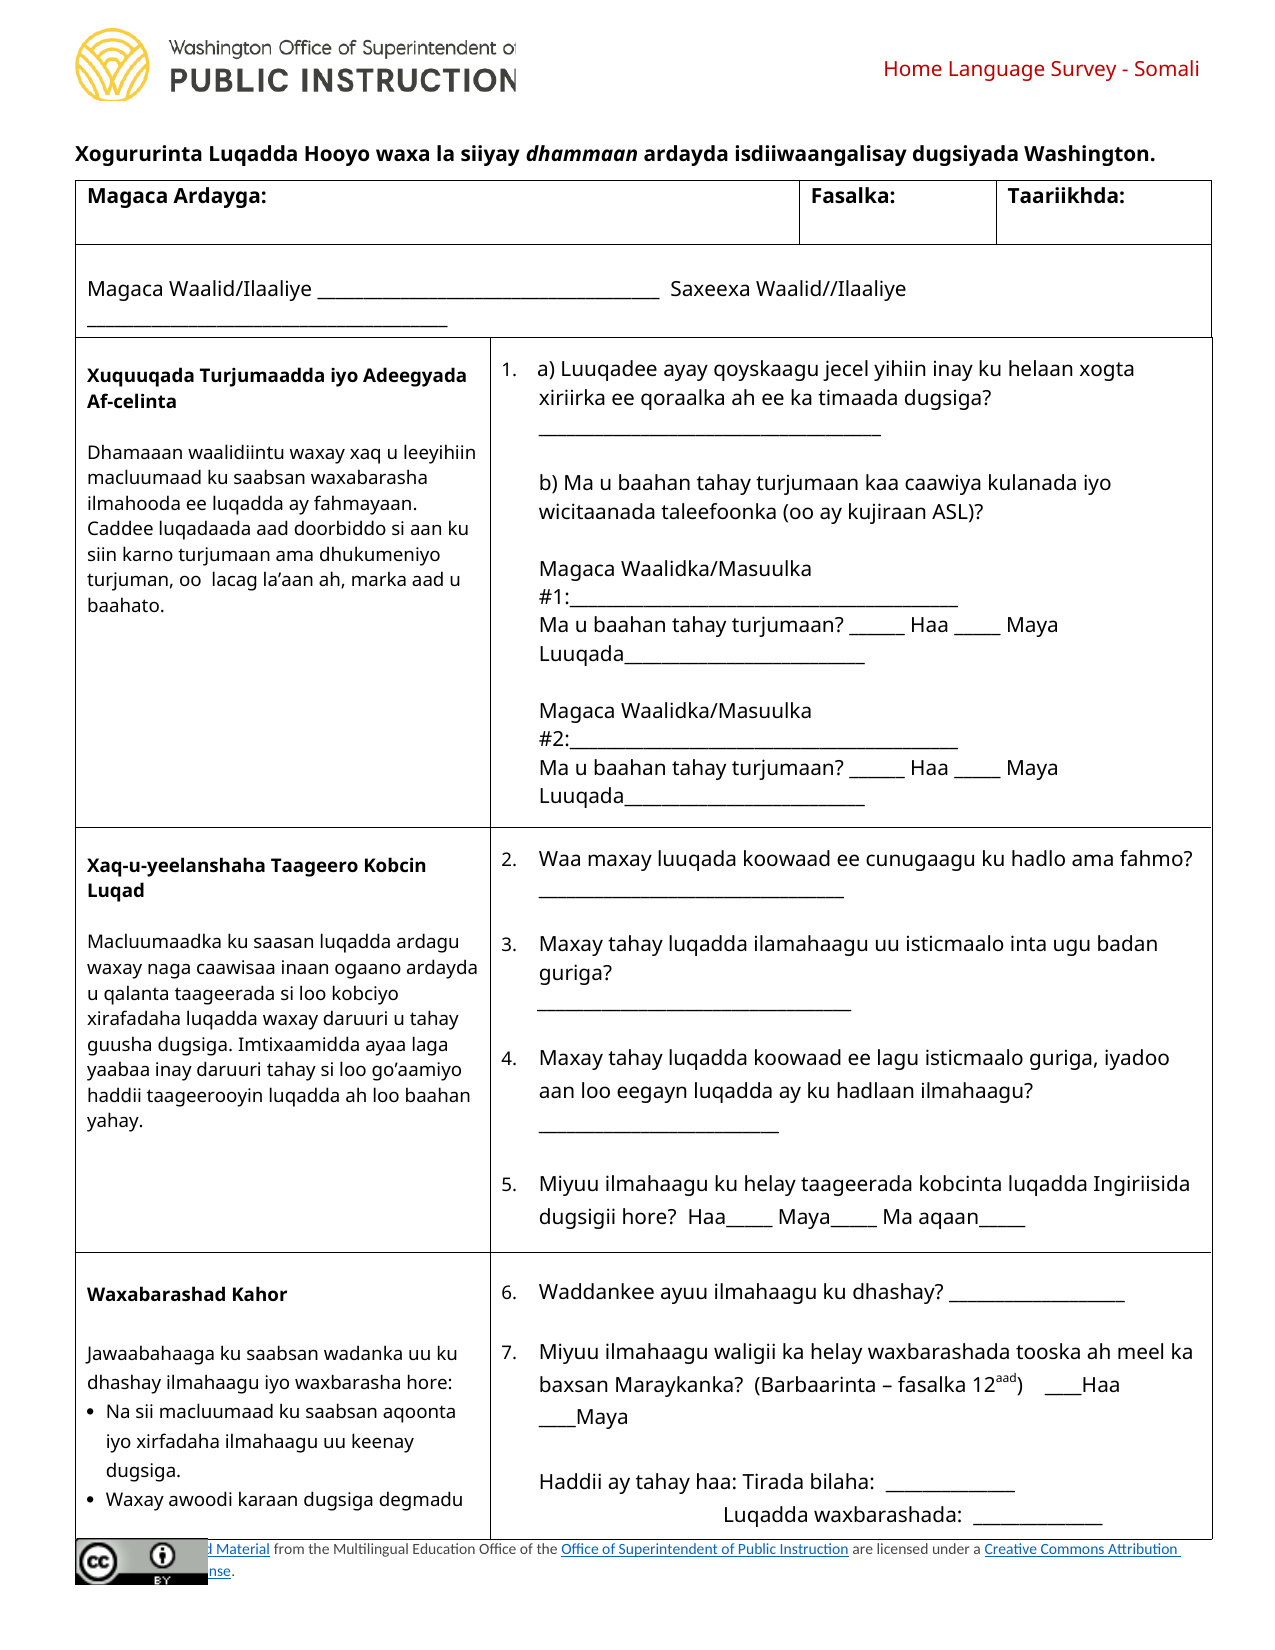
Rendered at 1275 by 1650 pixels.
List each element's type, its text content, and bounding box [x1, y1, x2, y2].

table_header Magaca Ardayga: [76, 181, 799, 244]
picture [75, 1538, 208, 1585]
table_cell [491, 1252, 1212, 1539]
table_cell Xaq-u-yeelanshaha Taageero Kobcin Luqad Macluumaadka ku saasan luqadda ardagu waxay naga caawisaa inaan ogaano ardayda u qalanta taageerada si loo kobciyo xirafadaha luqadda waxay daruuri u tahay guusha dugsiga. Imtixaamidda ayaa laga yaabaa inay daruuri tahay si loo go’aamiyo haddii taageerooyin luqadda ah loo baahan yahay. [76, 828, 490, 1252]
table_cell a) Luuqadee ayay qoyskaagu jecel yihiin inay ku helaan xogta xiriirka ee qoraalka ah ee ka timaada dugsiga? _____________________________________ b) Ma u baahan tahay turjumaan kaa caawiya kulanada iyo wicitaanada taleefoonka (oo ay kujiraan ASL)? Magaca Waalidka/Masuulka #1:__________________________________________ Ma u baahan tahay turjumaan? ______ Haa _____ Maya Luuqada__________________________ Magaca Waalidka/Masuulka #2:__________________________________________ Ma u baahan tahay turjumaan? ______ Haa _____ Maya Luuqada__________________________ [491, 338, 1212, 827]
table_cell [76, 1253, 490, 1539]
table_cell Waa maxay luuqada koowaad ee cunugaagu ku hadlo ama fahmo? _________________________________ Maxay tahay luqadda ilamahaagu uu isticmaalo inta ugu badan guriga? __________________________________ Maxay tahay luqadda koowaad ee lagu isticmaalo guriga, iyadoo aan loo eegayn luqadda ay ku hadlaan ilmahaagu? __________________________ Miyuu ilmahaagu ku helay taageerada kobcinta luqadda Ingiriisida dugsigii hore? Haa_____ Maya_____ Ma aqaan_____ [491, 827, 1212, 1252]
table_cell Xuquuqada Turjumaadda iyo Adeegyada Af-celinta Dhamaaan waalidiintu waxay xaq u leeyihiin macluumaad ku saabsan waxabarasha ilmahooda ee luqadda ay fahmayaan. Caddee luqadaada aad doorbiddo si aan ku siin karno turjumaan ama dhukumeniyo turjuman, oo lacag la’aan ah, marka aad u baahato. [76, 338, 490, 827]
table_cell Magaca Waalid/Ilaaliye _____________________________________ Saxeexa Waalid//Ilaaliye _______________________________________ [76, 245, 1211, 337]
picture [75, 28, 516, 101]
table_header Taariikhda: [997, 181, 1211, 244]
table_header Fasalka: [800, 181, 996, 244]
text Xogururinta Luqadda Hooyo waxa la siiyay dhammaan ardayda isdiiwaangalisay dugsiyada Washington. [75, 139, 1200, 167]
